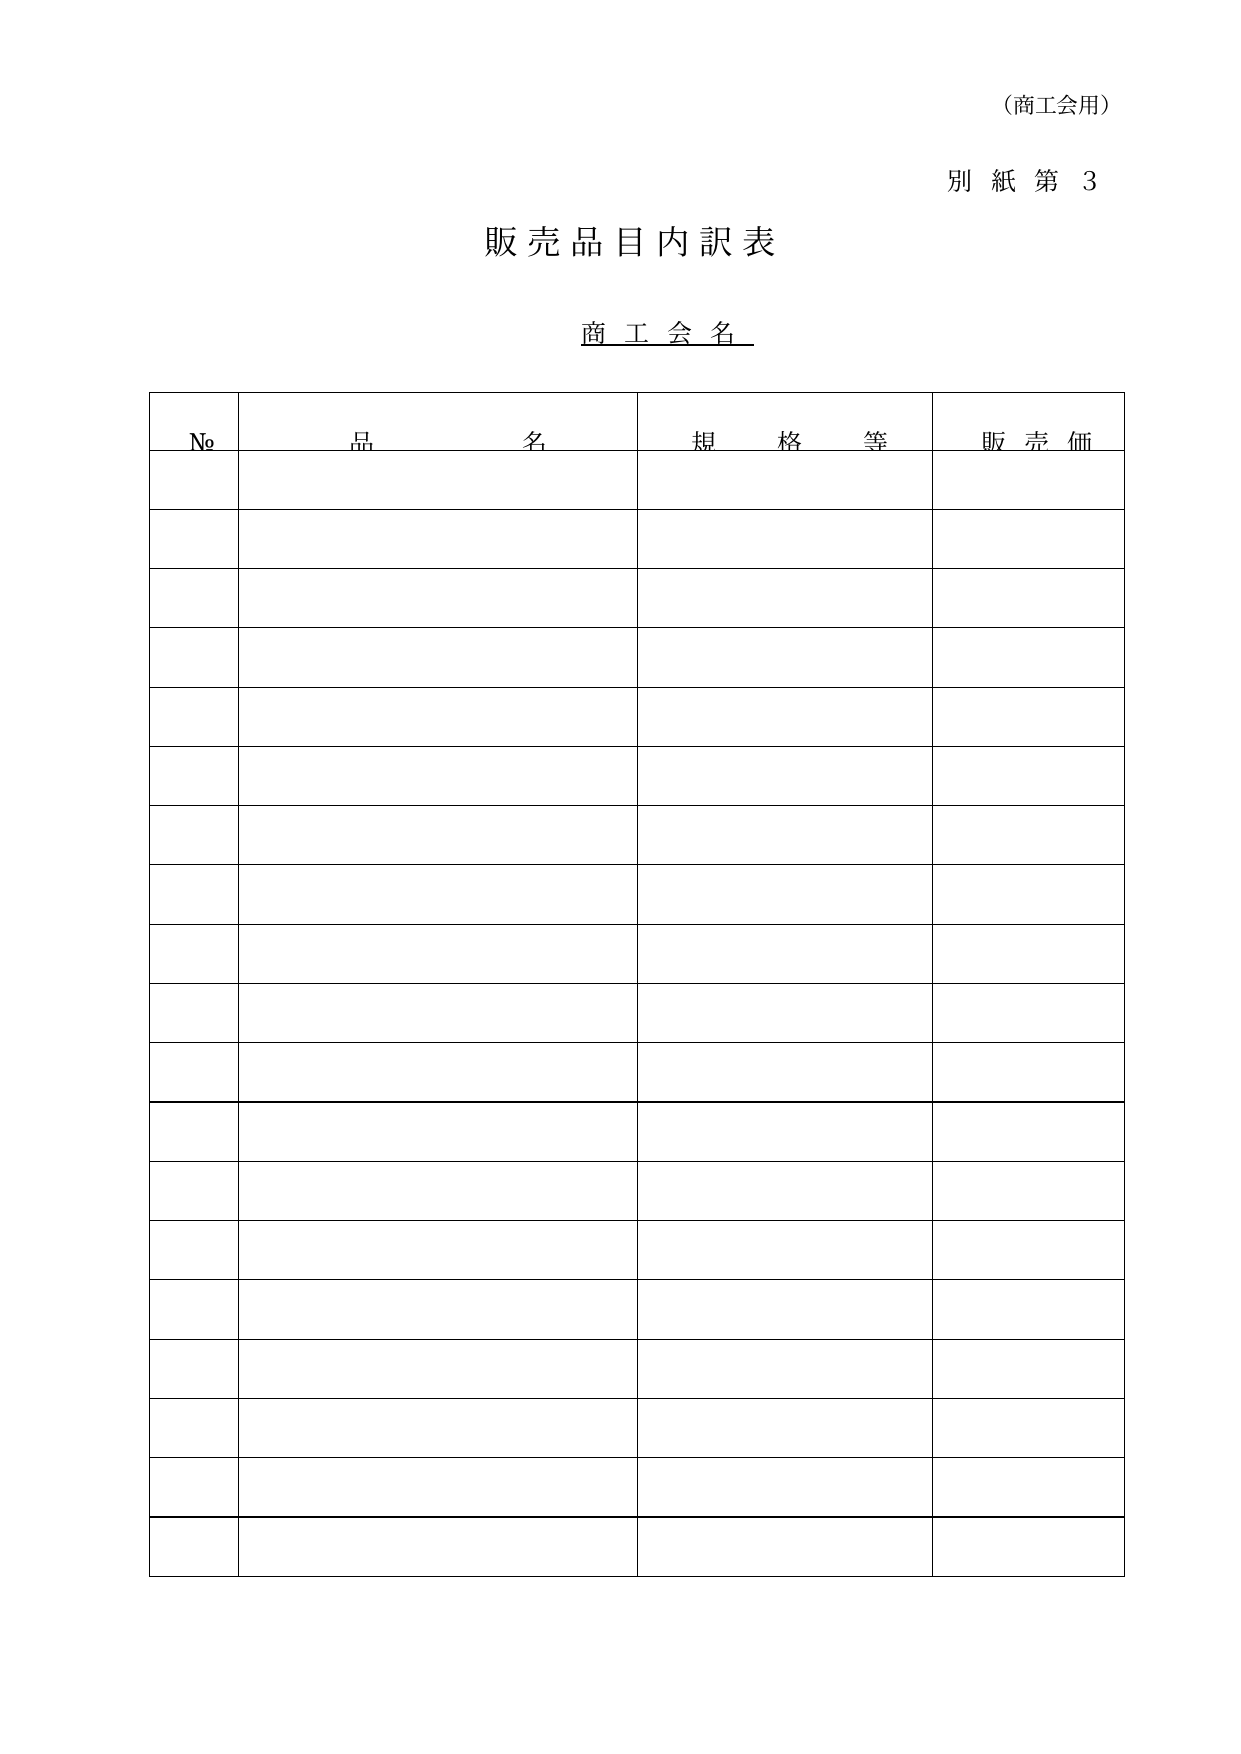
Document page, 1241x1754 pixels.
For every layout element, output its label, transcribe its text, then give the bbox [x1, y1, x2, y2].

table_cell [638, 569, 932, 627]
table_cell [239, 1162, 637, 1220]
table_cell [933, 510, 1124, 568]
table_cell [150, 1043, 238, 1101]
table_cell [239, 747, 637, 805]
table_cell [150, 451, 238, 509]
table_cell [150, 1340, 238, 1398]
table_cell [638, 1280, 932, 1338]
table_cell [150, 688, 238, 746]
table_cell [933, 451, 1124, 509]
table_cell [239, 806, 637, 864]
table_cell [638, 1518, 932, 1576]
table_cell [150, 865, 238, 924]
table_cell [933, 1221, 1124, 1279]
table_cell [933, 925, 1124, 983]
text 商工会名 [150, 301, 1120, 362]
table_cell [150, 1162, 238, 1220]
table_cell [638, 925, 932, 983]
table_cell [150, 1518, 238, 1576]
table_cell [150, 806, 238, 864]
table_cell [933, 1518, 1124, 1576]
table_cell [150, 1458, 238, 1516]
table_cell [933, 1103, 1124, 1161]
table_cell [933, 1458, 1124, 1516]
table_cell [933, 1043, 1124, 1101]
table_cell [638, 747, 932, 805]
table_cell [933, 628, 1124, 687]
table_header 品 名 [239, 393, 637, 449]
text 販売品目内訳表 [150, 210, 1120, 271]
table_cell [150, 747, 238, 805]
table_cell [239, 451, 637, 509]
table_cell [150, 1103, 238, 1161]
table_cell [150, 1280, 238, 1338]
table_cell [239, 1103, 637, 1161]
table_cell [150, 569, 238, 627]
table_cell [239, 1518, 637, 1576]
table_cell [638, 451, 932, 509]
table_cell [638, 1221, 932, 1279]
table_cell [239, 984, 637, 1042]
table_cell [638, 1340, 932, 1398]
table_cell [239, 1458, 637, 1516]
table_cell [150, 984, 238, 1042]
table_cell [638, 688, 932, 746]
table_cell [239, 510, 637, 568]
table_cell [638, 1399, 932, 1457]
table_cell [638, 1043, 932, 1101]
table_cell [150, 925, 238, 983]
table_cell [933, 1399, 1124, 1457]
table_cell [933, 1340, 1124, 1398]
table_header 販売価格（円） [933, 393, 1124, 449]
table_cell [933, 688, 1124, 746]
table_cell [239, 1280, 637, 1338]
table_header № [150, 393, 238, 449]
table_cell [150, 1399, 238, 1457]
table_cell [239, 1399, 637, 1457]
table_cell [150, 628, 238, 687]
table_cell [239, 865, 637, 924]
table_cell [239, 1043, 637, 1101]
table_cell [239, 925, 637, 983]
table_cell [239, 1340, 637, 1398]
table_cell [933, 865, 1124, 924]
table_cell [638, 510, 932, 568]
table_cell [638, 1162, 932, 1220]
table_cell [638, 1458, 932, 1516]
table_cell [638, 806, 932, 864]
table_cell [239, 688, 637, 746]
table_cell [638, 1103, 932, 1161]
table_cell [638, 628, 932, 687]
table_cell [933, 1162, 1124, 1220]
table_cell [239, 628, 637, 687]
table_cell [933, 1280, 1124, 1338]
table_cell [638, 865, 932, 924]
table_cell [239, 569, 637, 627]
table_cell [933, 747, 1124, 805]
text 別紙第３ [150, 149, 1120, 210]
table_cell [933, 569, 1124, 627]
table_cell [150, 1221, 238, 1279]
table_cell [933, 984, 1124, 1042]
table_cell [933, 806, 1124, 864]
table_cell [239, 1221, 637, 1279]
table_header 規 格 等 [638, 393, 932, 449]
table_cell [150, 510, 238, 568]
table_cell [638, 984, 932, 1042]
